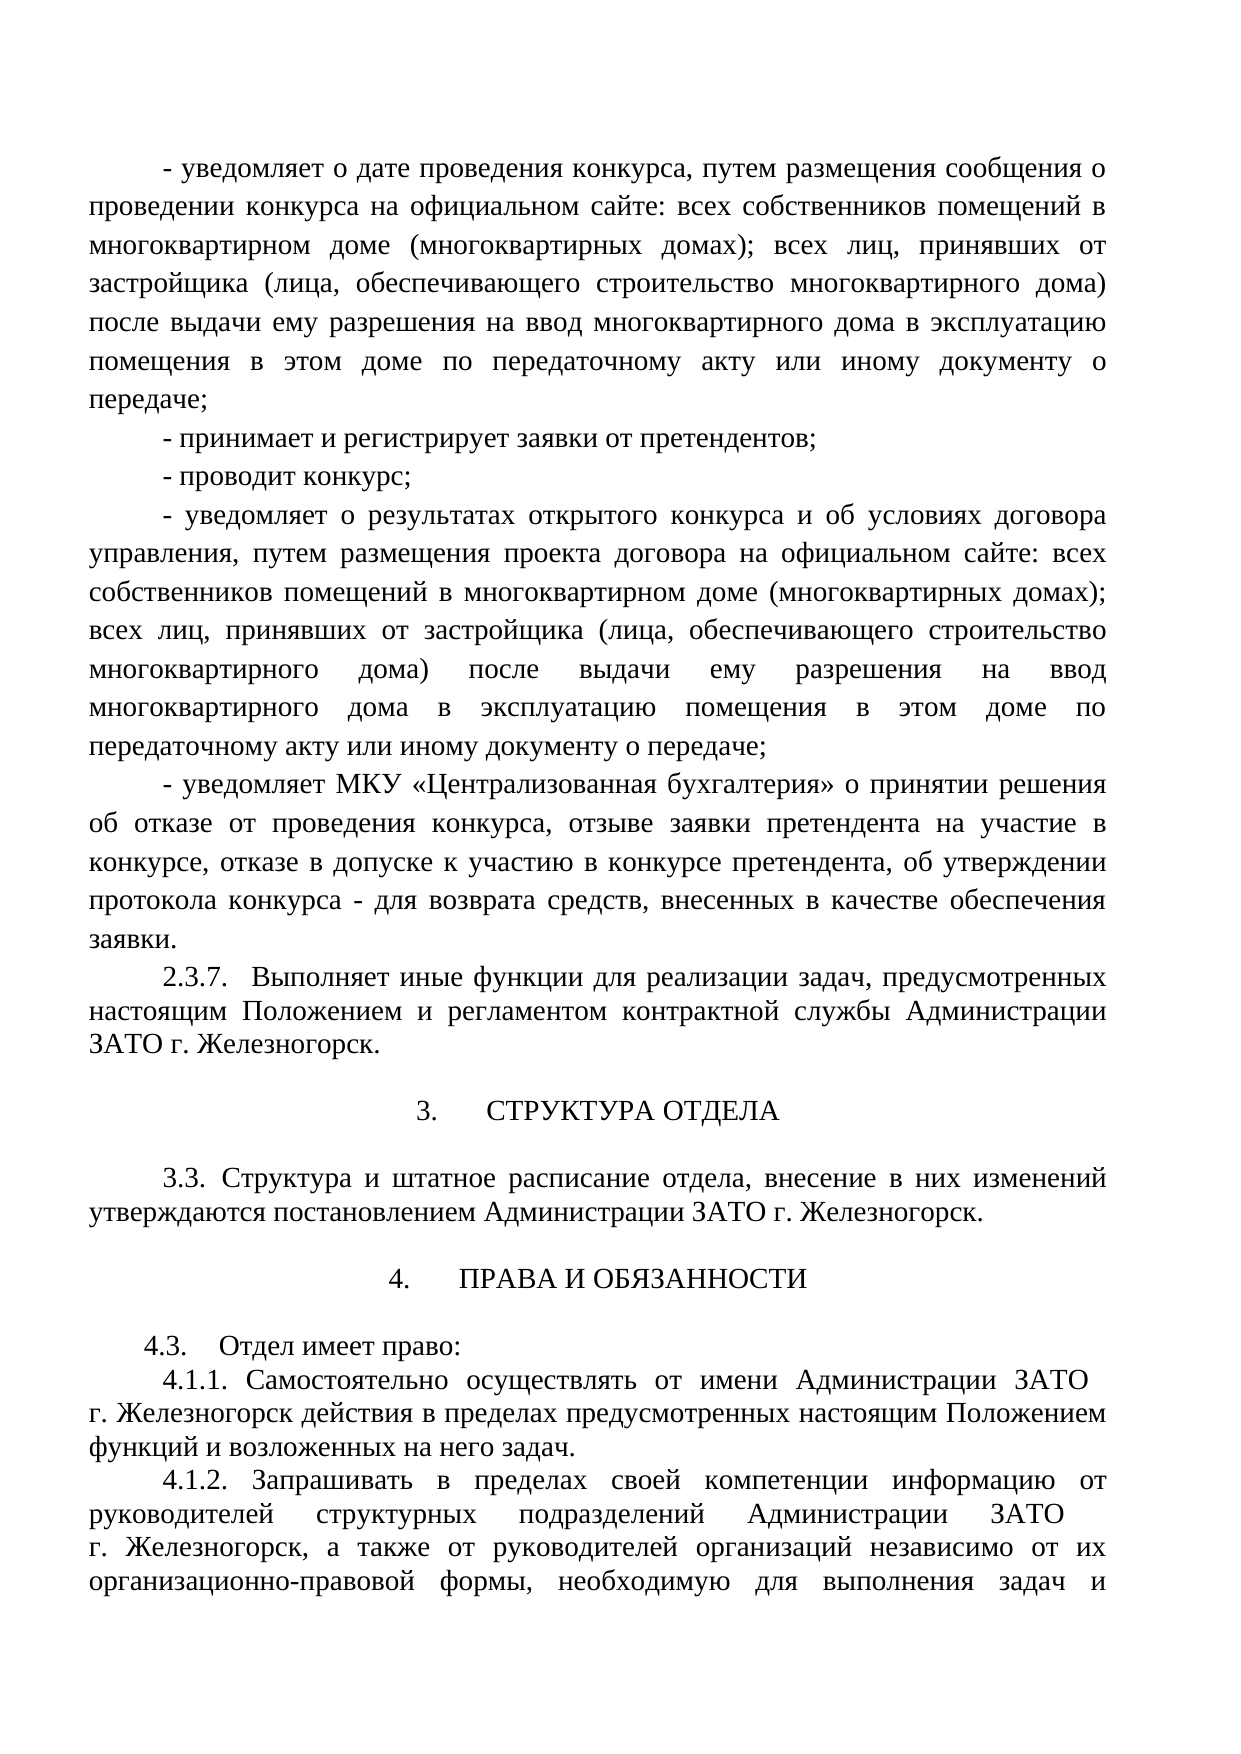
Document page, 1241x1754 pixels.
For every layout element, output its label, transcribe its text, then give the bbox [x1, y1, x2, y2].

text - уведомляет о дате проведения конкурса, путем размещения сообщения о проведении конкурса на официальном сайте: всех собственников помещений в многоквартирном доме (многоквартирных домах); всех лиц, принявших от застройщика (лица, обеспечивающего строительство многоквартирного дома) после выдачи ему разрешения на ввод многоквартирного дома в эксплуатацию помещения в этом доме по передаточному акту или иному документу о передаче; [88, 150, 1107, 415]
list СТРУКТУРА ОТДЕЛА [88, 1093, 1107, 1127]
text - принимает и регистрирует заявки от претендентов; [88, 420, 1107, 453]
text - уведомляет МКУ «Централизованная бухгалтерия» о принятии решения об отказе от проведения конкурса, отзыве заявки претендента на участие в конкурсе, отказе в допуске к участию в конкурсе претендента, об утверждении протокола конкурса - для возврата средств, внесенных в качестве обеспечения заявки. [88, 767, 1107, 954]
list ПРАВА И ОБЯЗАННОСТИ [88, 1261, 1107, 1295]
text - проводит конкурс; [88, 458, 1107, 492]
list Выполняет иные функции для реализации задач, предусмотренных настоящим Положением и регламентом контрактной службы Администрации ЗАТО г. Железногорск. [88, 959, 1107, 1060]
list Отдел имеет право: [143, 1328, 1107, 1362]
list Структура и штатное расписание отдела, внесение в них изменений утверждаются постановлением Администрации ЗАТО г. Железногорск. [88, 1161, 1107, 1228]
list 4.1.1. Самостоятельно осуществлять от имени Администрации ЗАТО г. Железногорск действия в пределах предусмотренных настоящим Положением функций и возложенных на него задач. [88, 1362, 1107, 1462]
text - уведомляет о результатах открытого конкурса и об условиях договора управления, путем размещения проекта договора на официальном сайте: всех собственников помещений в многоквартирном доме (многоквартирных домах); всех лиц, принявших от застройщика (лица, обеспечивающего строительство многоквартирного дома) после выдачи ему разрешения на ввод многоквартирного дома в эксплуатацию помещения в этом доме по передаточному акту или иному документу о передаче; [88, 497, 1107, 762]
